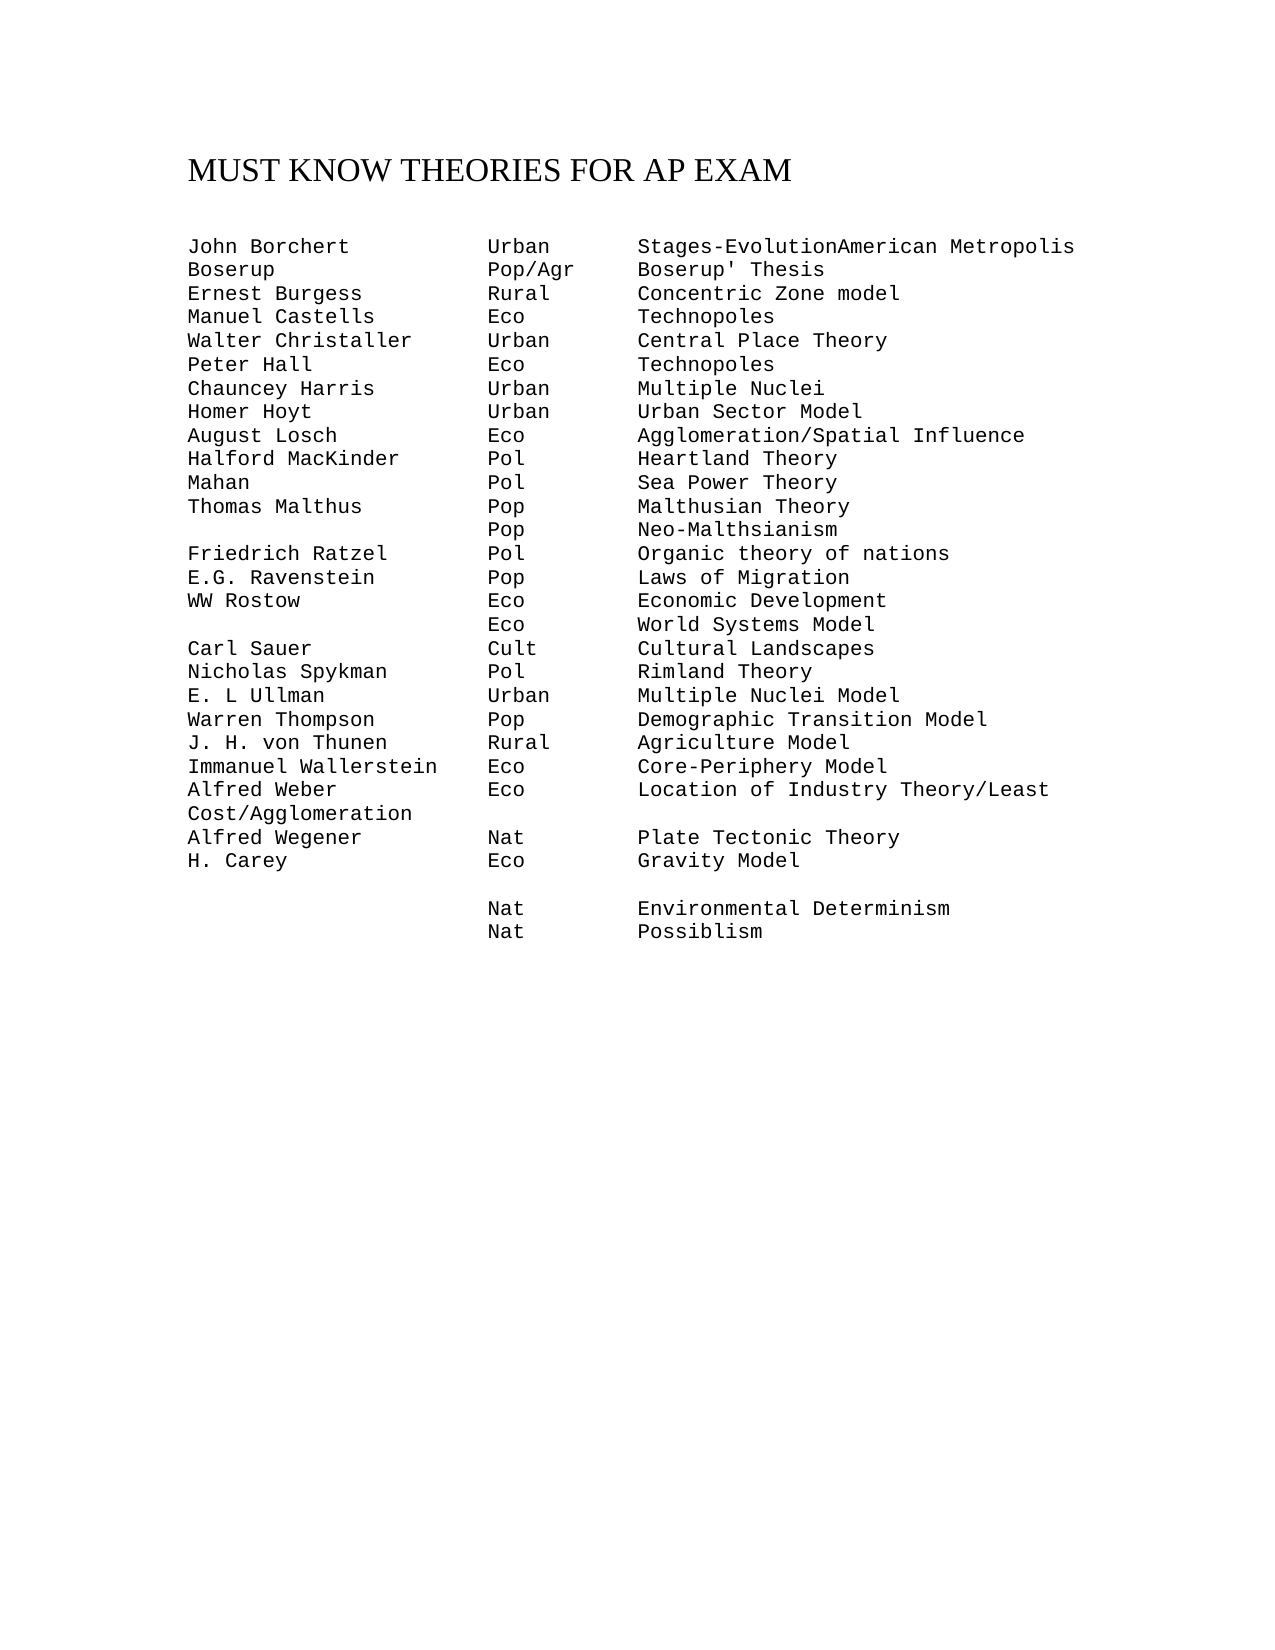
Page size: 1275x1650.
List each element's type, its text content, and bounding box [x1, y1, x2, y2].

text Mahan Pol Sea Power Theory [187, 472, 1087, 496]
text John Borchert Urban Stages-EvolutionAmerican Metropolis [187, 236, 1087, 259]
text Friedrich Ratzel Pol Organic theory of nations [187, 543, 1087, 567]
text Boserup Pop/Agr Boserup' Thesis [187, 259, 1087, 283]
text Chauncey Harris Urban Multiple Nuclei [187, 377, 1087, 401]
text Warren Thompson Pop Demographic Transition Model [187, 708, 1087, 732]
text Eco World Systems Model [187, 614, 1087, 638]
text Manuel Castells Eco Technopoles [187, 307, 1087, 330]
text Ernest Burgess Rural Concentric Zone model [187, 283, 1087, 307]
text Nat Environmental Determinism [187, 898, 1087, 921]
text Thomas Malthus Pop Malthusian Theory [187, 496, 1087, 519]
text E. L Ullman Urban Multiple Nuclei Model [187, 685, 1087, 708]
text J. H. von Thunen Rural Agriculture Model [187, 732, 1087, 756]
text Alfred Wegener Nat Plate Tectonic Theory [187, 827, 1087, 850]
text Homer Hoyt Urban Urban Sector Model [187, 401, 1087, 425]
text MUST KNOW THEORIES FOR AP EXAM [187, 150, 1087, 188]
text Peter Hall Eco Technopoles [187, 354, 1087, 377]
text WW Rostow Eco Economic Development [187, 590, 1087, 614]
text H. Carey Eco Gravity Model [187, 850, 1087, 874]
text Nicholas Spykman Pol Rimland Theory [187, 661, 1087, 685]
text Walter taller Urban Central Place Theory [187, 330, 1087, 354]
text August Losch Eco Agglomeration/Spatial Influence [187, 425, 1087, 448]
text Carl Sauer Cult Cultural Landscapes [187, 638, 1087, 661]
text E.G. Ravenstein Pop Laws of Migration [187, 567, 1087, 590]
text Immanuel Wallerstein Eco Core-Periphery Model [187, 756, 1087, 779]
text Halford MacKinder Pol Heartland Theory [187, 448, 1087, 472]
text Alfred Weber Eco Location of Industry Theory/Least Cost/Agglomeration [187, 779, 1087, 827]
text Pop Neo-Malthsianism [187, 519, 1087, 543]
text Nat Possiblism [187, 921, 1087, 945]
